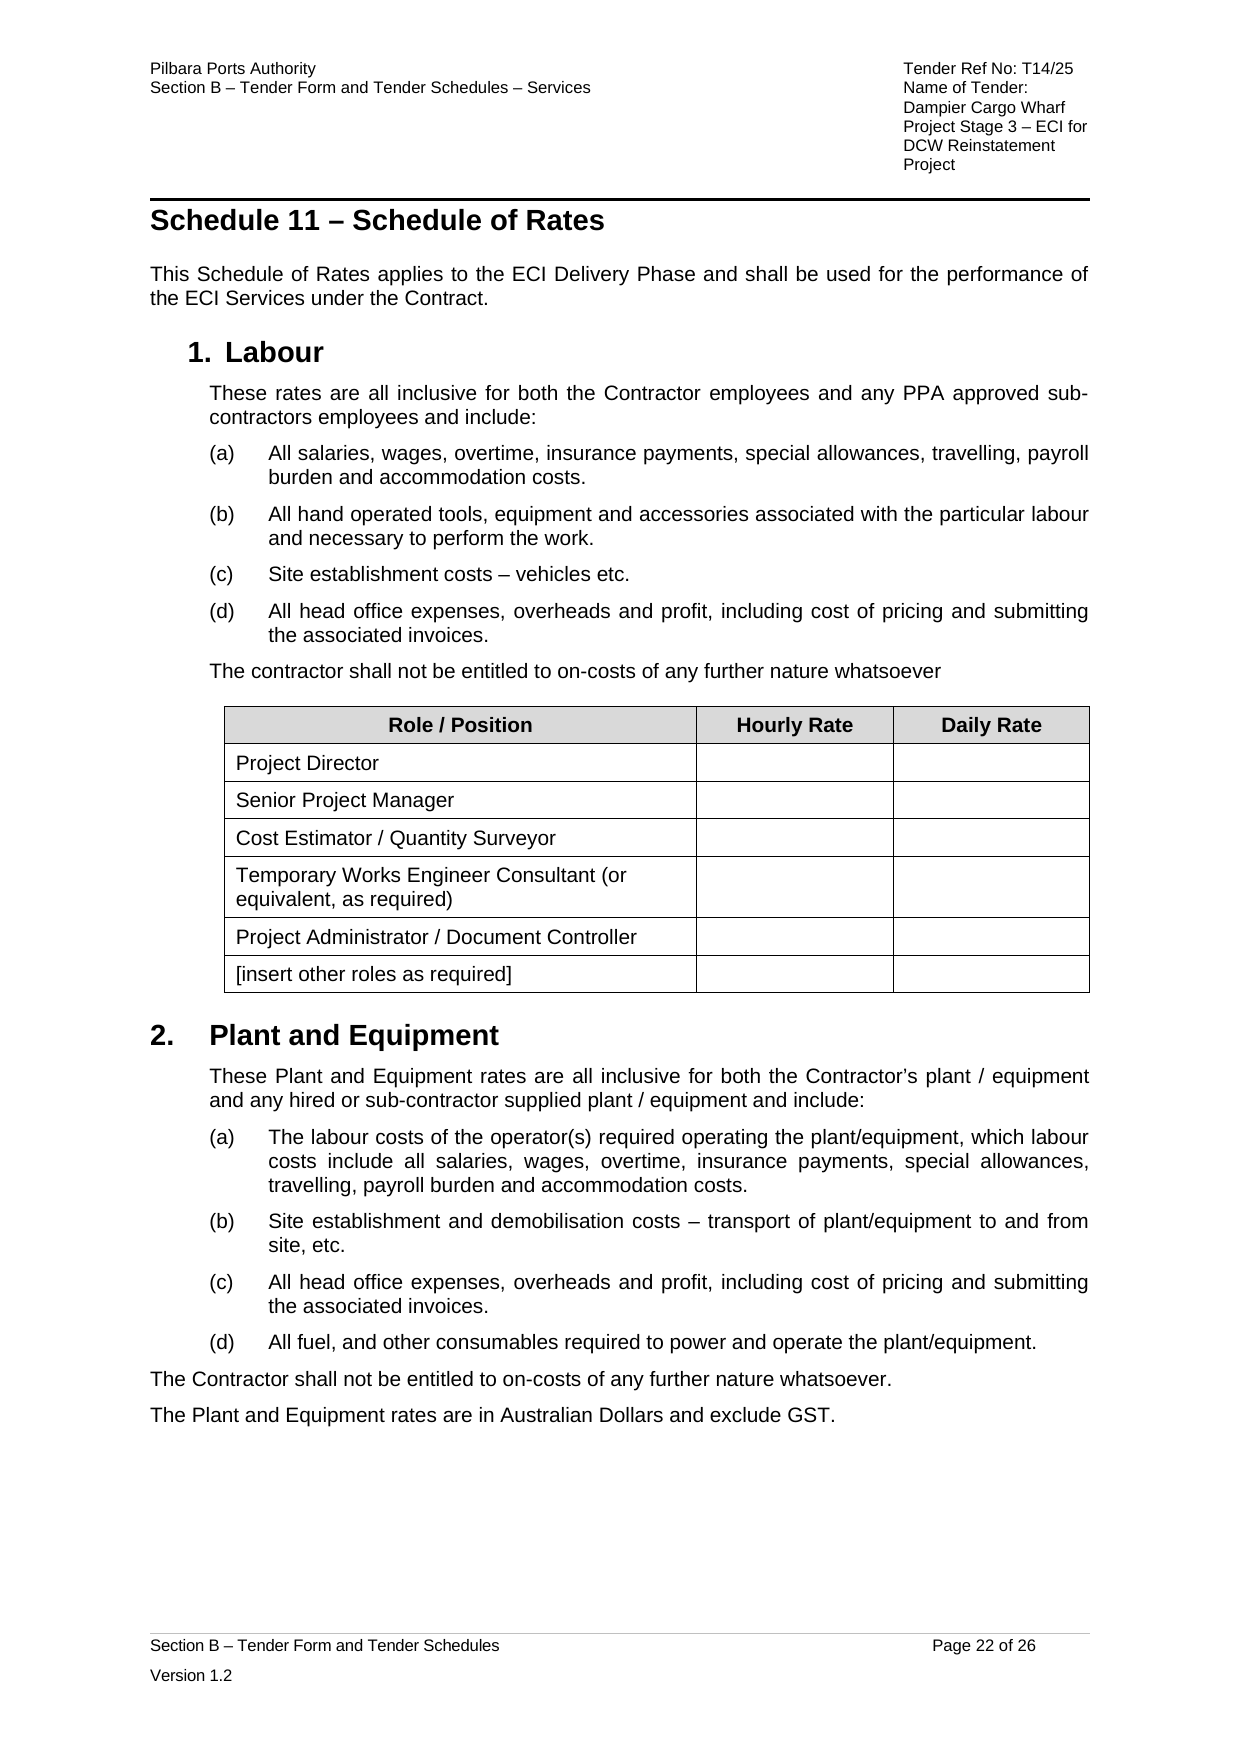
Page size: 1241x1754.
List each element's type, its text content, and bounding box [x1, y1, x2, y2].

list All hand operated tools, equipment and accessories associated with the particular labour and necessary to perform the work. [209, 502, 1090, 549]
table_cell [697, 857, 893, 917]
list All fuel, and other consumables required to power and operate the plant/equipment. [209, 1330, 1090, 1354]
table_cell Project Director [225, 744, 696, 781]
table_cell [894, 782, 1089, 818]
table_cell [894, 819, 1089, 856]
list Labour [187, 335, 1090, 368]
table_header Daily Rate [894, 707, 1089, 743]
text This Schedule of Rates applies to the ECI Delivery Phase and shall be used for the performance of the ECI Services under the Contract. [150, 262, 1090, 310]
table_header Role / Position [225, 707, 696, 743]
table_cell [894, 956, 1089, 992]
text These Plant and Equipment rates are all inclusive for both the Contractor’s plant / equipment and any hired or sub-contractor supplied plant / equipment and include: [209, 1064, 1090, 1112]
text The contractor shall not be entitled to on-costs of any further nature whatsoever [209, 659, 1090, 683]
table_cell [697, 819, 893, 856]
table_cell [894, 857, 1089, 917]
list All head office expenses, overheads and profit, including cost of pricing and submitting the associated invoices. [209, 598, 1090, 646]
table_cell [insert other roles as required] [225, 956, 696, 992]
table_header Hourly Rate [697, 707, 893, 743]
list Plant and Equipment [150, 1018, 1090, 1052]
table_cell [697, 744, 893, 781]
list Site establishment costs – vehicles etc. [209, 562, 1090, 586]
table_cell Project Administrator / Document Controller [225, 918, 696, 955]
text The Contractor shall not be entitled to on-costs of any further nature whatsoever. [150, 1366, 1090, 1390]
table_cell [697, 782, 893, 818]
list Site establishment and demobilisation costs – transport of plant/equipment to and from site, etc. [209, 1209, 1090, 1257]
list The labour costs of the operator(s) required operating the plant/equipment, which labour costs include all salaries, wages, overtime, insurance payments, special allowances, travelling, payroll burden and accommodation costs. [209, 1125, 1090, 1197]
table_cell [894, 918, 1089, 955]
list All salaries, wages, overtime, insurance payments, special allowances, travelling, payroll burden and accommodation costs. [209, 441, 1090, 489]
table_cell [697, 918, 893, 955]
table_cell [894, 744, 1089, 781]
text These rates are all inclusive for both the Contractor employees and any PPA approved sub-contractors employees and include: [209, 381, 1090, 429]
table_cell Cost Estimator / Quantity Surveyor [225, 819, 696, 856]
text Schedule 11 – Schedule of Rates [150, 201, 1090, 237]
table_cell [697, 956, 893, 992]
text The Plant and Equipment rates are in Australian Dollars and exclude GST. [150, 1403, 1090, 1427]
table_cell Temporary Works Engineer Consultant (or equivalent, as required) [225, 857, 696, 917]
list All head office expenses, overheads and profit, including cost of pricing and submitting the associated invoices. [209, 1269, 1090, 1317]
table_cell Senior Project Manager [225, 782, 696, 818]
